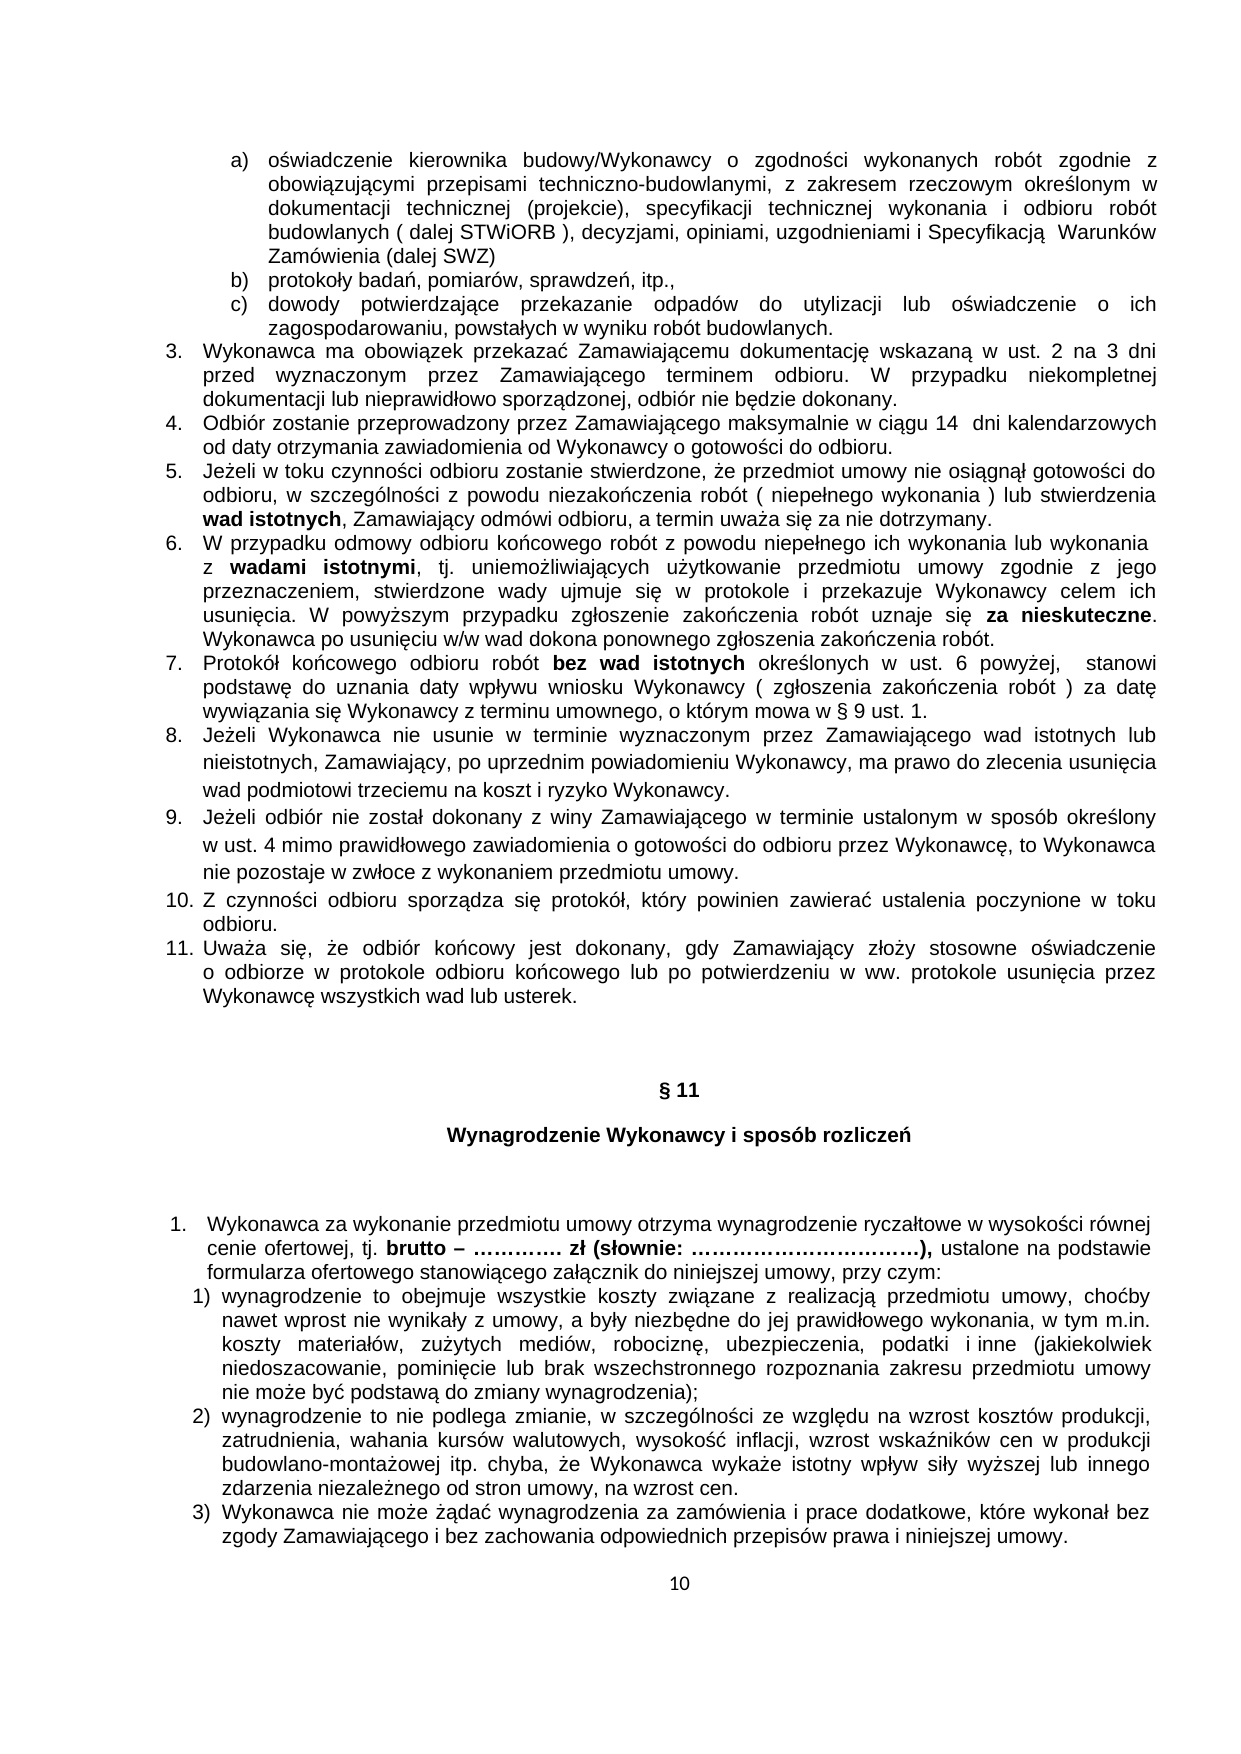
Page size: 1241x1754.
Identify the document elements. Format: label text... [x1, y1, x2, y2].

list Jeżeli Wykonawca nie usunie w terminie wyznaczonym przez Zamawiającego wad istotnych lub nieistotnych, Zamawiający, po uprzednim powiadomieniu Wykonawcy, ma prawo do zlecenia usunięcia wad podmiotowi trzeciemu na koszt i ryzyko Wykonawcy. [165, 723, 1157, 802]
list Wykonawca ma obowiązek przekazać Zamawiającemu dokumentację wskazaną w ust. 2 na 3 dni przed wyznaczonym przez Zamawiającego terminem odbioru. W przypadku niekompletnej dokumentacji lub nieprawidłowo sporządzonej, odbiór nie będzie dokonany. [165, 339, 1157, 411]
list Wykonawca nie może żądać wynagrodzenia za zamówienia i prace dodatkowe, które wykonał bez zgody Zamawiającego i bez zachowania odpowiednich przepisów prawa i niniejszej umowy. [192, 1499, 1152, 1547]
list Uważa się, że odbiór końcowy jest dokonany, gdy Zamawiający złoży stosowne oświadczenie o odbiorze w protokole odbioru końcowego lub po potwierdzeniu w ww. protokole usunięcia przez Wykonawcę wszystkich wad lub usterek. [165, 936, 1157, 1007]
list W przypadku odmowy odbioru końcowego robót z powodu niepełnego ich wykonania lub wykonania z wadami istotnymi, tj. uniemożliwiających użytkowanie przedmiotu umowy zgodnie z jego przeznaczeniem, stwierdzone wady ujmuje się w protokole i przekazuje Wykonawcy celem ich usunięcia. W powyższym przypadku zgłoszenie zakończenia robót uznaje się za nieskuteczne. Wykonawca po usunięciu w/w wad dokona ponownego zgłoszenia zakończenia robót. [165, 531, 1157, 651]
list oświadczenie kierownika budowy/Wykonawcy o zgodności wykonanych robót zgodnie z obowiązującymi przepisami techniczno-budowlanymi, z zakresem rzeczowym określonym w dokumentacji technicznej (projekcie), specyfikacji technicznej wykonania i odbioru robót budowlanych ( dalej STWiORB ), decyzjami, opiniami, uzgodnieniami i Specyfikacją Warunków Zamówienia (dalej SWZ) [230, 148, 1157, 267]
list protokoły badań, pomiarów, sprawdzeń, itp., [230, 267, 1157, 291]
list Jeżeli odbiór nie został dokonany z winy Zamawiającego w terminie ustalonym w sposób określony w ust. 4 mimo prawidłowego zawiadomienia o gotowości do odbioru przez Wykonawcę, to Wykonawca nie pozostaje w zwłoce z wykonaniem przedmiotu umowy. [165, 805, 1157, 884]
list Wykonawca za wykonanie przedmiotu umowy otrzyma wynagrodzenie ryczałtowe w wysokości równej cenie ofertowej, tj. brutto – …………. zł (słownie: ……………………………), ustalone na podstawie formularza ofertowego stanowiącego załącznik do niniejszej umowy, przy czym: [169, 1212, 1152, 1284]
list Jeżeli w toku czynności odbioru zostanie stwierdzone, że przedmiot umowy nie osiągnął gotowości do odbioru, w szczególności z powodu niezakończenia robót ( niepełnego wykonania ) lub stwierdzenia wad istotnych, Zamawiający odmówi odbioru, a termin uważa się za nie dotrzymany. [165, 459, 1157, 531]
list dowody potwierdzające przekazanie odpadów do utylizacji lub oświadczenie o ich zagospodarowaniu, powstałych w wyniku robót budowlanych. [230, 291, 1157, 339]
list Odbiór zostanie przeprowadzony przez Zamawiającego maksymalnie w ciągu 14 dni kalendarzowych od daty otrzymania zawiadomienia od Wykonawcy o gotowości do odbioru. [165, 411, 1157, 459]
list wynagrodzenie to nie podlega zmianie, w szczególności ze względu na wzrost kosztów produkcji, zatrudnienia, wahania kursów walutowych, wysokość inflacji, wzrost wskaźników cen w produkcji budowlano-montażowej itp. chyba, że Wykonawca wykaże istotny wpływ siły wyższej lub innego zdarzenia niezależnego od stron umowy, na wzrost cen. [192, 1404, 1152, 1499]
list wynagrodzenie to obejmuje wszystkie koszty związane z realizacją przedmiotu umowy, choćby nawet wprost nie wynikały z umowy, a były niezbędne do jej prawidłowego wykonania, w tym m.in. koszty materiałów, zużytych mediów, robociznę, ubezpieczenia, podatki i inne (jakiekolwiek niedoszacowanie, pominięcie lub brak wszechstronnego rozpoznania zakresu przedmiotu umowy nie może być podstawą do zmiany wynagrodzenia); [192, 1284, 1152, 1404]
text Wynagrodzenie Wykonawcy i sposób rozliczeń [207, 1122, 1152, 1146]
text § 11 [207, 1078, 1152, 1102]
list Z czynności odbioru sporządza się protokół, który powinien zawierać ustalenia poczynione w toku odbioru. [165, 888, 1157, 936]
list Protokół końcowego odbioru robót bez wad istotnych określonych w ust. 6 powyżej, stanowi podstawę do uznania daty wpływu wniosku Wykonawcy ( zgłoszenia zakończenia robót ) za datę wywiązania się Wykonawcy z terminu umownego, o którym mowa w § 9 ust. 1. [165, 651, 1157, 723]
